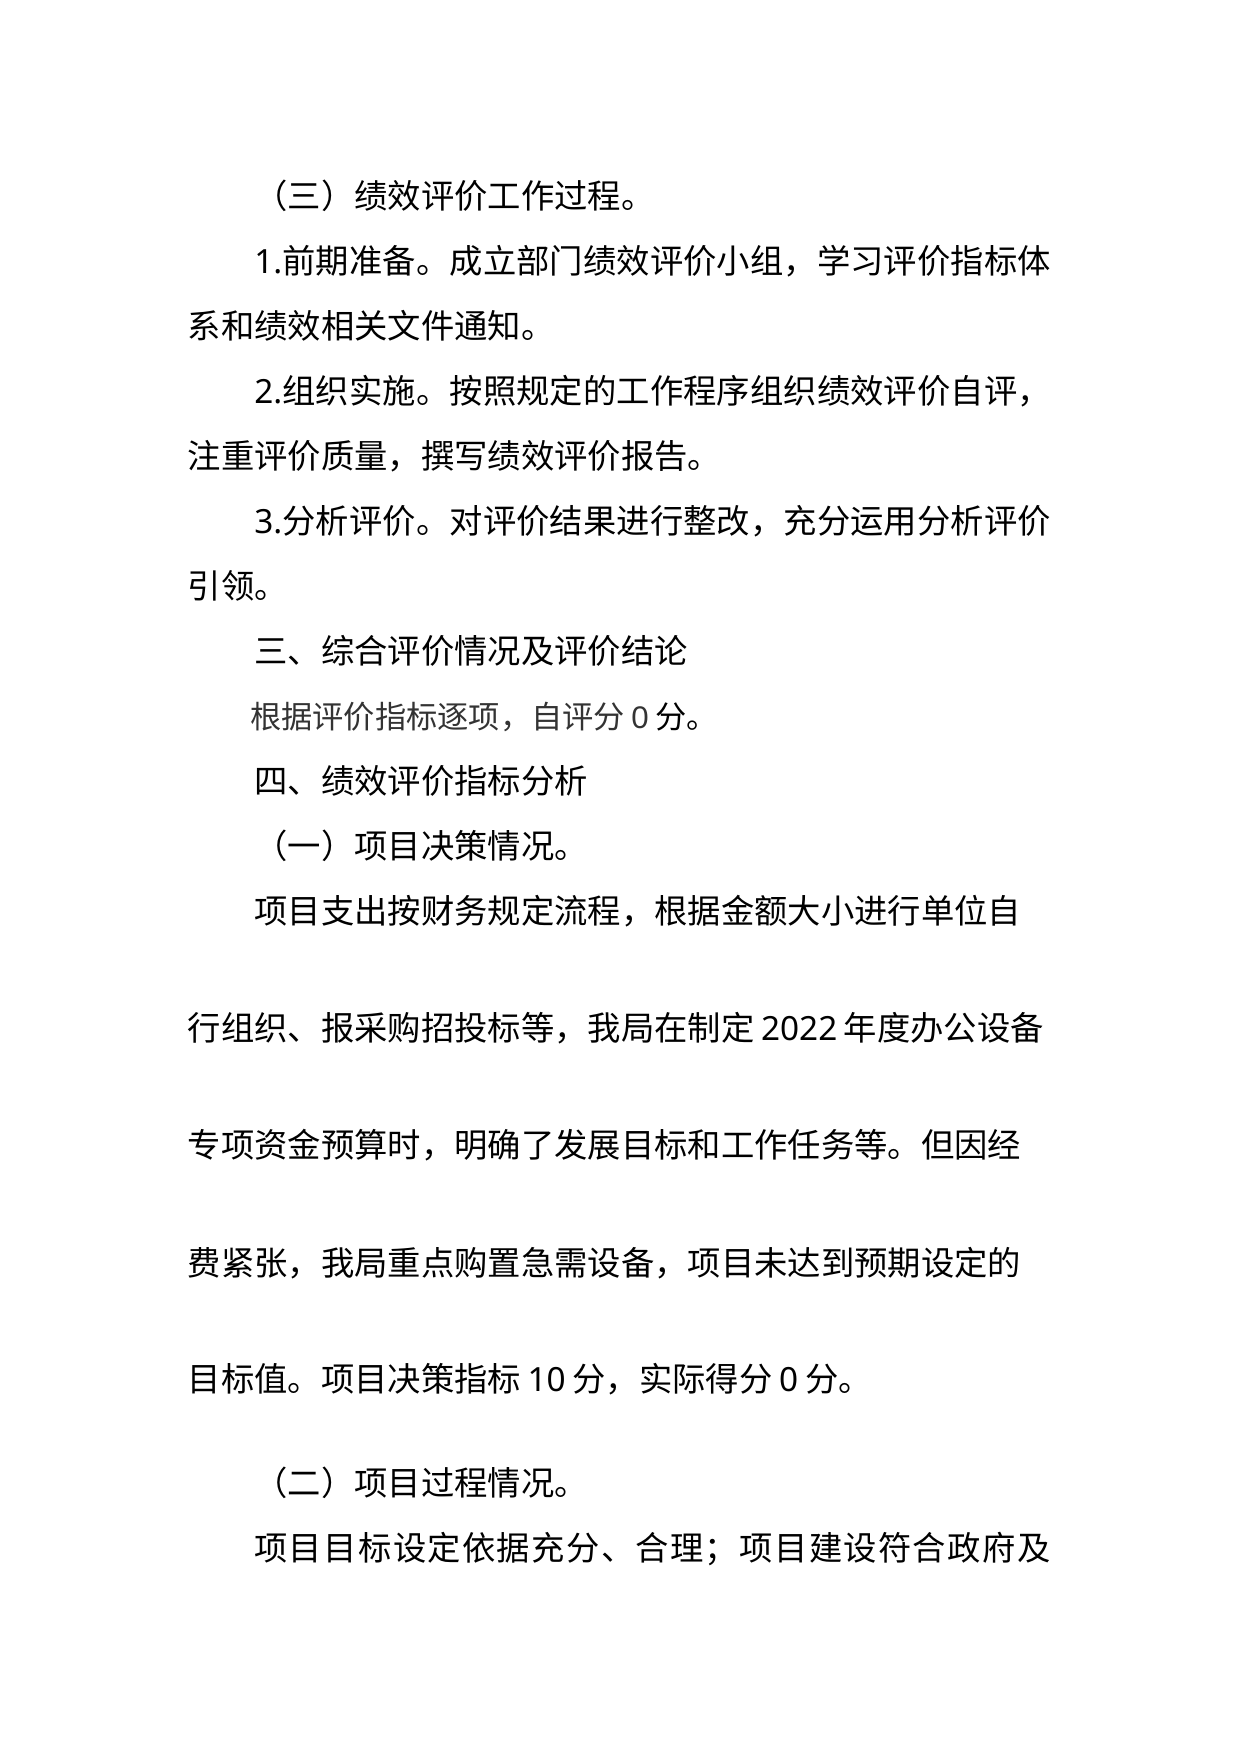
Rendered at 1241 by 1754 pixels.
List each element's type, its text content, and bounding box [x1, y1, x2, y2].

text 三、综合评价情况及评价结论 [187, 617, 1053, 682]
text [187, 1514, 1053, 1579]
text （二）项目过程情况。 [187, 1449, 1053, 1514]
text 项目支出按财务规定流程，根据金额大小进行单位自行组织、报采购招投标等，我局在制定2022年度办公设备专项资金预算时，明确了发展目标和工作任务等。但因经费紧张，我局重点购置急需设备，项目未达到预期设定的目标值。项目决策指标10分，实际得分0分。 [187, 877, 1053, 1410]
text 根据评价指标逐项，自评分0分。 [187, 682, 1053, 747]
text 1.前期准备。成立部门绩效评价小组，学习评价指标体系和绩效相关文件通知。 [187, 227, 1053, 357]
text 四、绩效评价指标分析 [187, 747, 1053, 812]
text （一）项目决策情况。 [187, 812, 1053, 877]
text （三）绩效评价工作过程。 [187, 162, 1053, 227]
text 2.组织实施。按照规定的工作程序组织绩效评价自评，注重评价质量，撰写绩效评价报告。 [187, 357, 1053, 487]
text 3.分析评价。对评价结果进行整改，充分运用分析评价引领。 [187, 487, 1053, 617]
